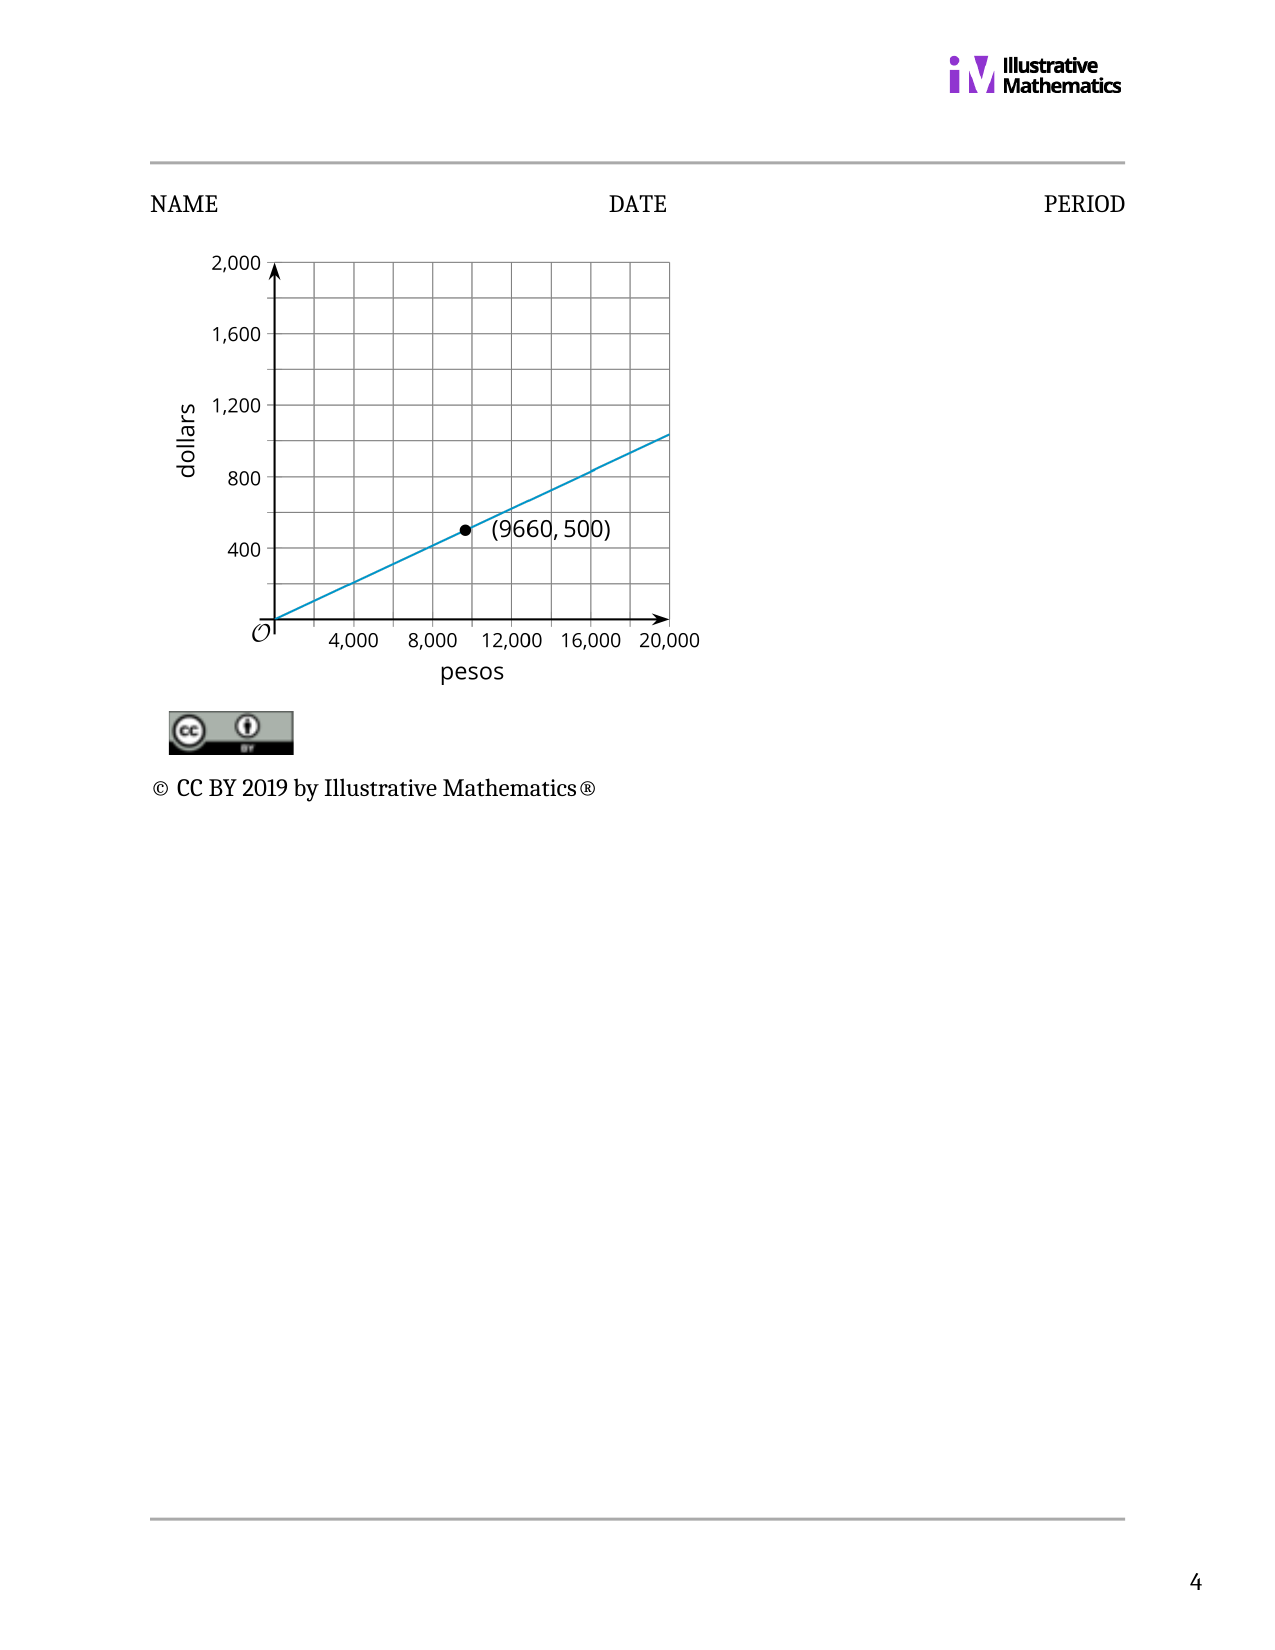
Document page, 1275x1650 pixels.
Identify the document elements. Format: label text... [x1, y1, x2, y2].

text © CC BY 2019 by Illustrative Mathematics® [150, 774, 1125, 802]
picture [168, 711, 294, 755]
picture [168, 247, 708, 693]
picture [949, 55, 1121, 93]
